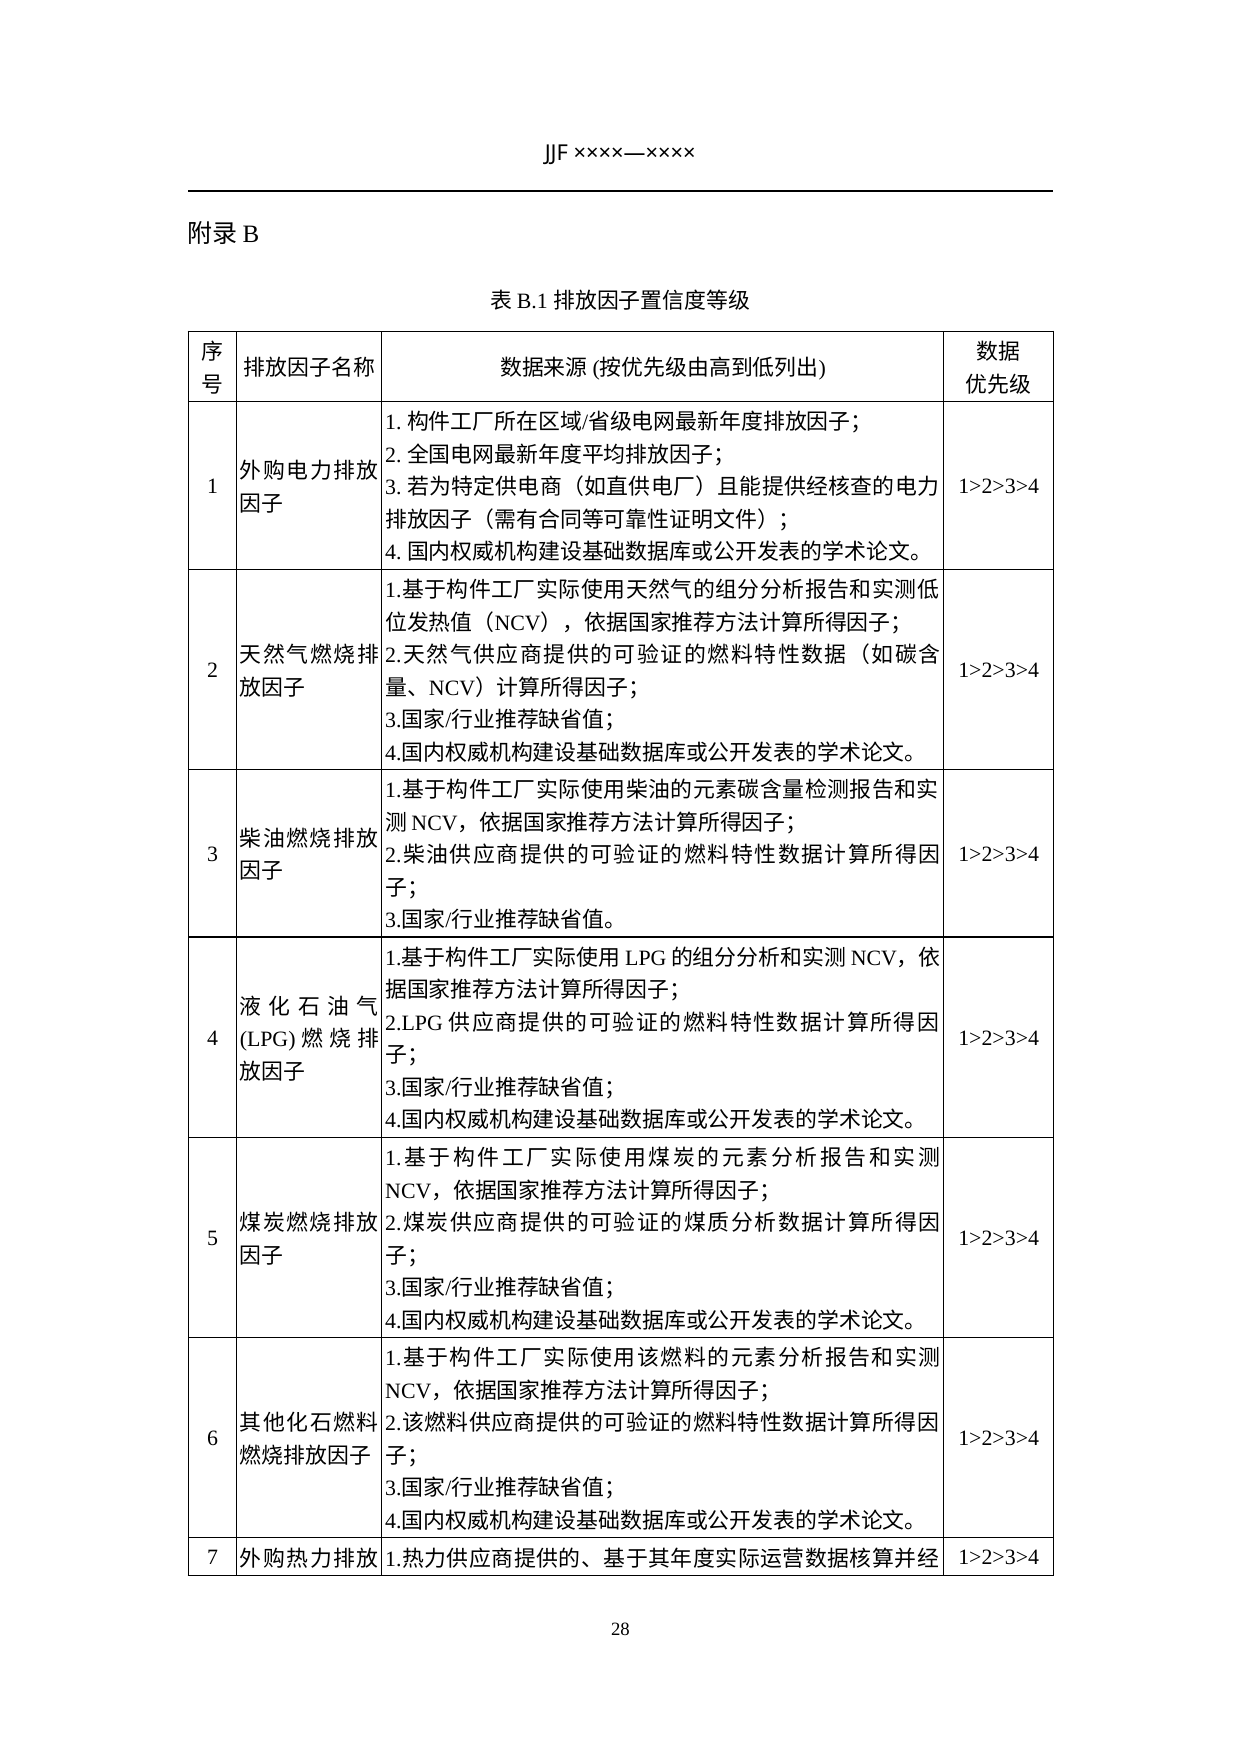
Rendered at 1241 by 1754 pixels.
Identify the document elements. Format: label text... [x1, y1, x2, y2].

table_cell 其他化石燃料燃烧排放因子 [237, 1338, 381, 1537]
table_header 序号 [189, 332, 236, 401]
table_cell 3 [189, 770, 236, 936]
subtitle 附录B [187, 199, 1053, 264]
table_cell 1>2>3>4 [944, 570, 1053, 769]
table_cell 2 [189, 570, 236, 769]
table_header 数据 优先级 [944, 332, 1053, 401]
table_cell 天然气燃烧排放因子 [237, 570, 381, 769]
table_cell 1 [189, 402, 236, 568]
table_cell 7 [189, 1538, 236, 1575]
table_cell 柴油燃烧排放因子 [237, 770, 381, 936]
table_header 排放因子名称 [237, 332, 381, 401]
table_cell 1.基于构件工厂实际使用LPG的组分分析和实测NCV，依据国家推荐方法计算所得因子； 2.LPG供应商提供的可验证的燃料特性数据计算所得因子； 3.国家/行业推荐缺省值； 4.国内权威机构建设基础数据库或公开发表的学术论文。 [382, 938, 943, 1137]
table_cell 煤炭燃烧排放因子 [237, 1138, 381, 1337]
table_cell 外购电力排放因子 [237, 402, 381, 568]
table_cell 1.基于构件工厂实际使用煤炭的元素分析报告和实测NCV，依据国家推荐方法计算所得因子； 2.煤炭供应商提供的可验证的煤质分析数据计算所得因子； 3.国家/行业推荐缺省值； 4.国内权威机构建设基础数据库或公开发表的学术论文。 [382, 1138, 943, 1337]
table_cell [382, 1538, 943, 1575]
table_cell 1.基于构件工厂实际使用天然气的组分分析报告和实测低位发热值（NCV），依据国家推荐方法计算所得因子； 2.天然气供应商提供的可验证的燃料特性数据（如碳含量、NCV）计算所得因子； 3.国家/行业推荐缺省值； 4.国内权威机构建设基础数据库或公开发表的学术论文。 [382, 570, 943, 769]
table_cell 1>2>3>4 [944, 770, 1053, 936]
table_cell 1.基于构件工厂实际使用柴油的元素碳含量检测报告和实测NCV，依据国家推荐方法计算所得因子； 2.柴油供应商提供的可验证的燃料特性数据计算所得因子； 3.国家/行业推荐缺省值。 [382, 770, 943, 936]
table_cell 1.基于构件工厂实际使用该燃料的元素分析报告和实测NCV，依据国家推荐方法计算所得因子； 2.该燃料供应商提供的可验证的燃料特性数据计算所得因子； 3.国家/行业推荐缺省值； 4.国内权威机构建设基础数据库或公开发表的学术论文。 [382, 1338, 943, 1537]
table_cell 5 [189, 1138, 236, 1337]
table_cell 1>2>3>4 [944, 1138, 1053, 1337]
table_cell 1>2>3>4 [944, 938, 1053, 1137]
table_cell 1>2>3>4>5 [944, 1538, 1053, 1575]
table_cell 6 [189, 1338, 236, 1537]
table_cell 外购热力排放因子 [237, 1538, 381, 1575]
table_cell 构件工厂所在区域/省级电网最新年度排放因子； 全国电网最新年度平均排放因子； 若为特定供电商（如直供电厂）且能提供经核查的电力排放因子（需有合同等可靠性证明文件）； 国内权威机构建设基础数据库或公开发表的学术论文。 [382, 402, 943, 568]
table_header 数据来源 (按优先级由高到低列出) [382, 332, 943, 401]
table_cell 4 [189, 938, 236, 1137]
table_cell 1>2>3>4 [944, 402, 1053, 568]
text 表B.1 排放因子置信度等级 [187, 282, 1053, 315]
table_cell 1>2>3>4 [944, 1338, 1053, 1537]
table_cell 液化石油气(LPG)燃烧排放因子 [237, 938, 381, 1137]
